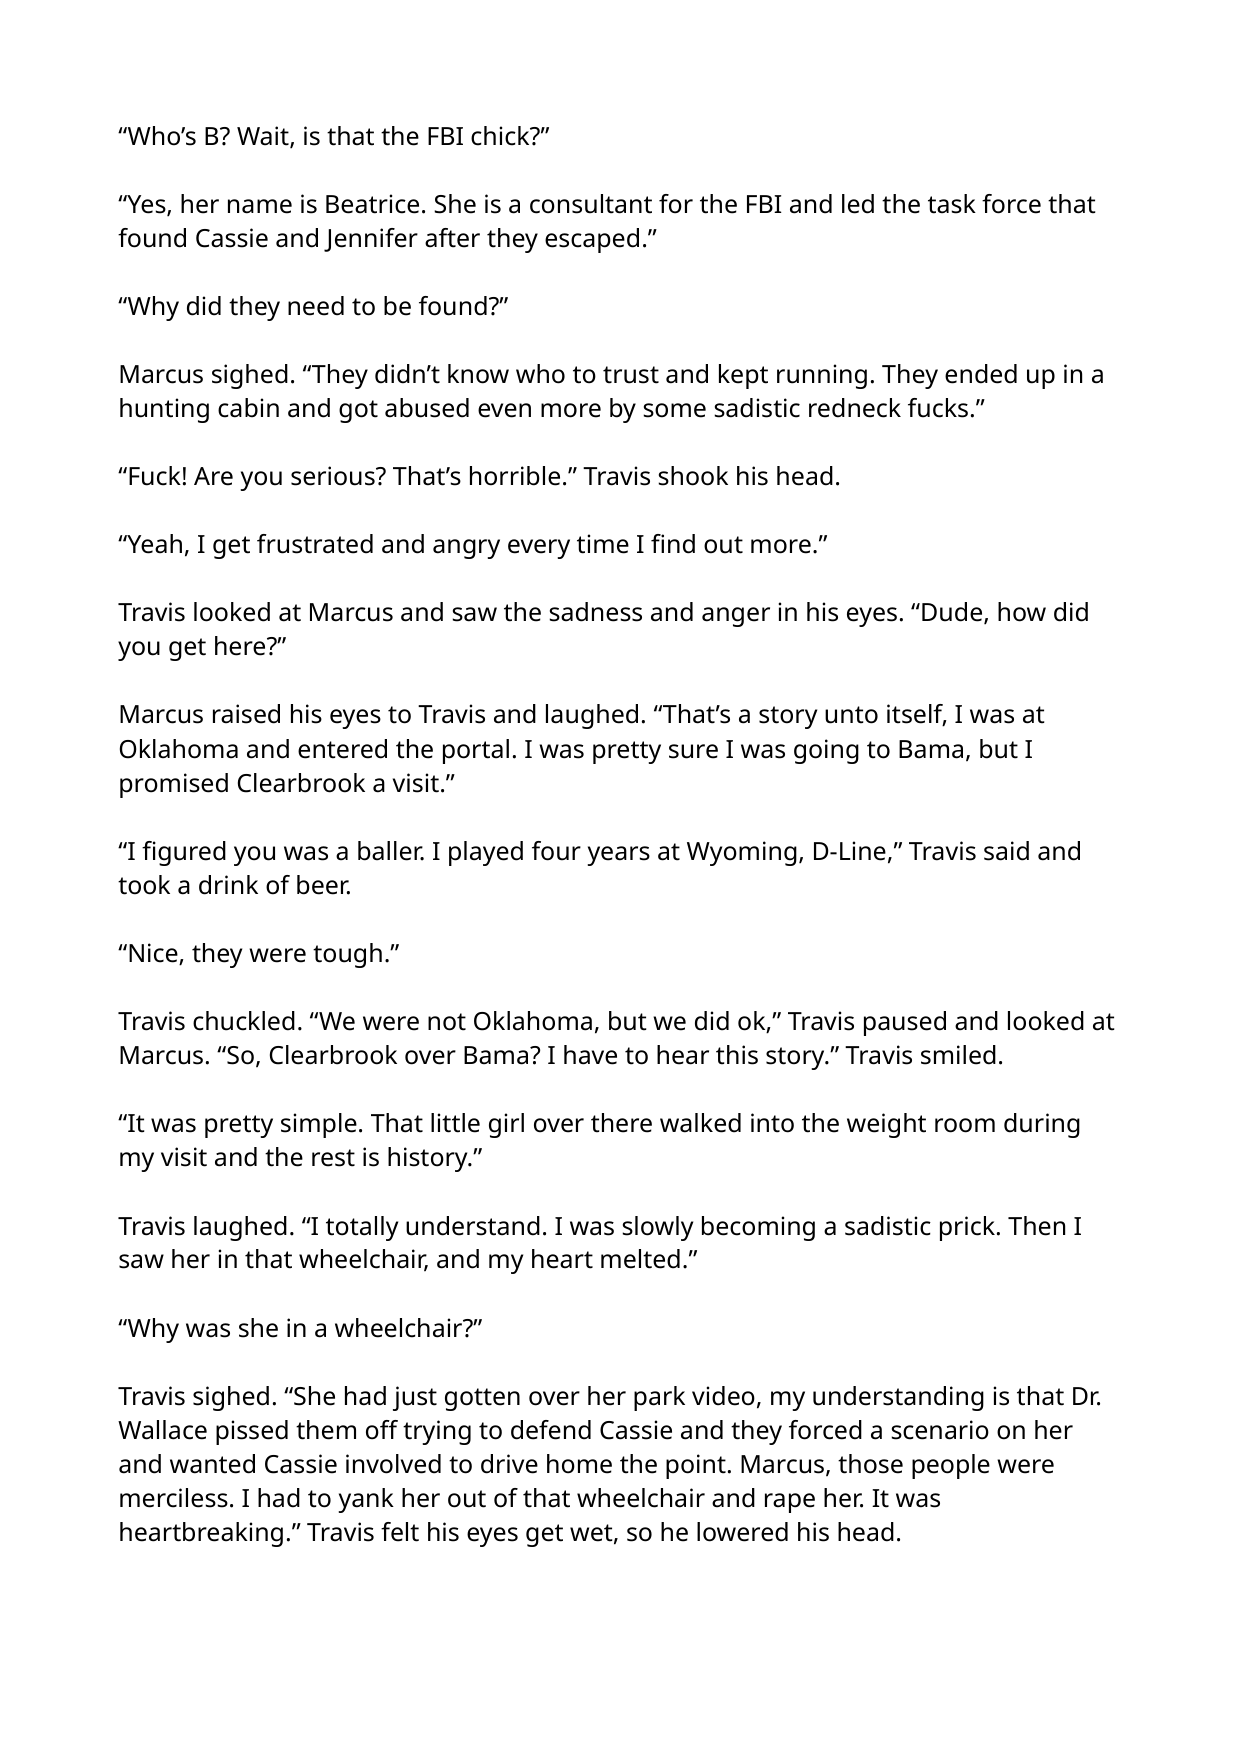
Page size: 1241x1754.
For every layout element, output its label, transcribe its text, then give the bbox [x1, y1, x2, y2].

text Travis looked at Marcus and saw the sadness and anger in his eyes. “Dude, how did you get here?” [118, 595, 1122, 663]
text “Why was she in a wheelchair?” [118, 1310, 1122, 1344]
text “Why did they need to be found?” [118, 288, 1122, 322]
text “Yeah, I get frustrated and angry every time I find out more.” [118, 527, 1122, 561]
text “Yes, her name is Beatrice. She is a consultant for the FBI and led the task force that found Cassie and Jennifer after they escaped.” [118, 186, 1122, 254]
text Marcus sighed. “They didn’t know who to trust and kept running. They ended up in a hunting cabin and got abused even more by some sadistic redneck fucks.” [118, 357, 1122, 425]
text Travis sighed. “She had just gotten over her park video, my understanding is that Dr. Wallace pissed them off trying to defend Cassie and they forced a scenario on her and wanted Cassie involved to drive home the point. Marcus, those people were merciless. I had to yank her out of that wheelchair and rape her. It was heartbreaking.” Travis felt his eyes get wet, so he lowered his head. [118, 1378, 1122, 1549]
text “Nice, they were tough.” [118, 936, 1122, 970]
text “I figured you was a baller. I played four years at Wyoming, D-Line,” Travis said and took a drink of beer. [118, 833, 1122, 902]
text “Fuck! Are you serious? That’s horrible.” Travis shook his head. [118, 459, 1122, 493]
text “Who’s B? Wait, is that the FBI chick?” [118, 118, 1122, 152]
text Marcus raised his eyes to Travis and laughed. “That’s a story unto itself, I was at Oklahoma and entered the portal. I was pretty sure I was going to Bama, but I promised Clearbrook a visit.” [118, 697, 1122, 799]
text Travis chuckled. “We were not Oklahoma, but we did ok,” Travis paused and looked at Marcus. “So, Clearbrook over Bama? I have to hear this story.” Travis smiled. [118, 1004, 1122, 1072]
text “It was pretty simple. That little girl over there walked into the weight room during my visit and the rest is history.” [118, 1106, 1122, 1174]
text Travis laughed. “I totally understand. I was slowly becoming a sadistic prick. Then I saw her in that wheelchair, and my heart melted.” [118, 1208, 1122, 1276]
